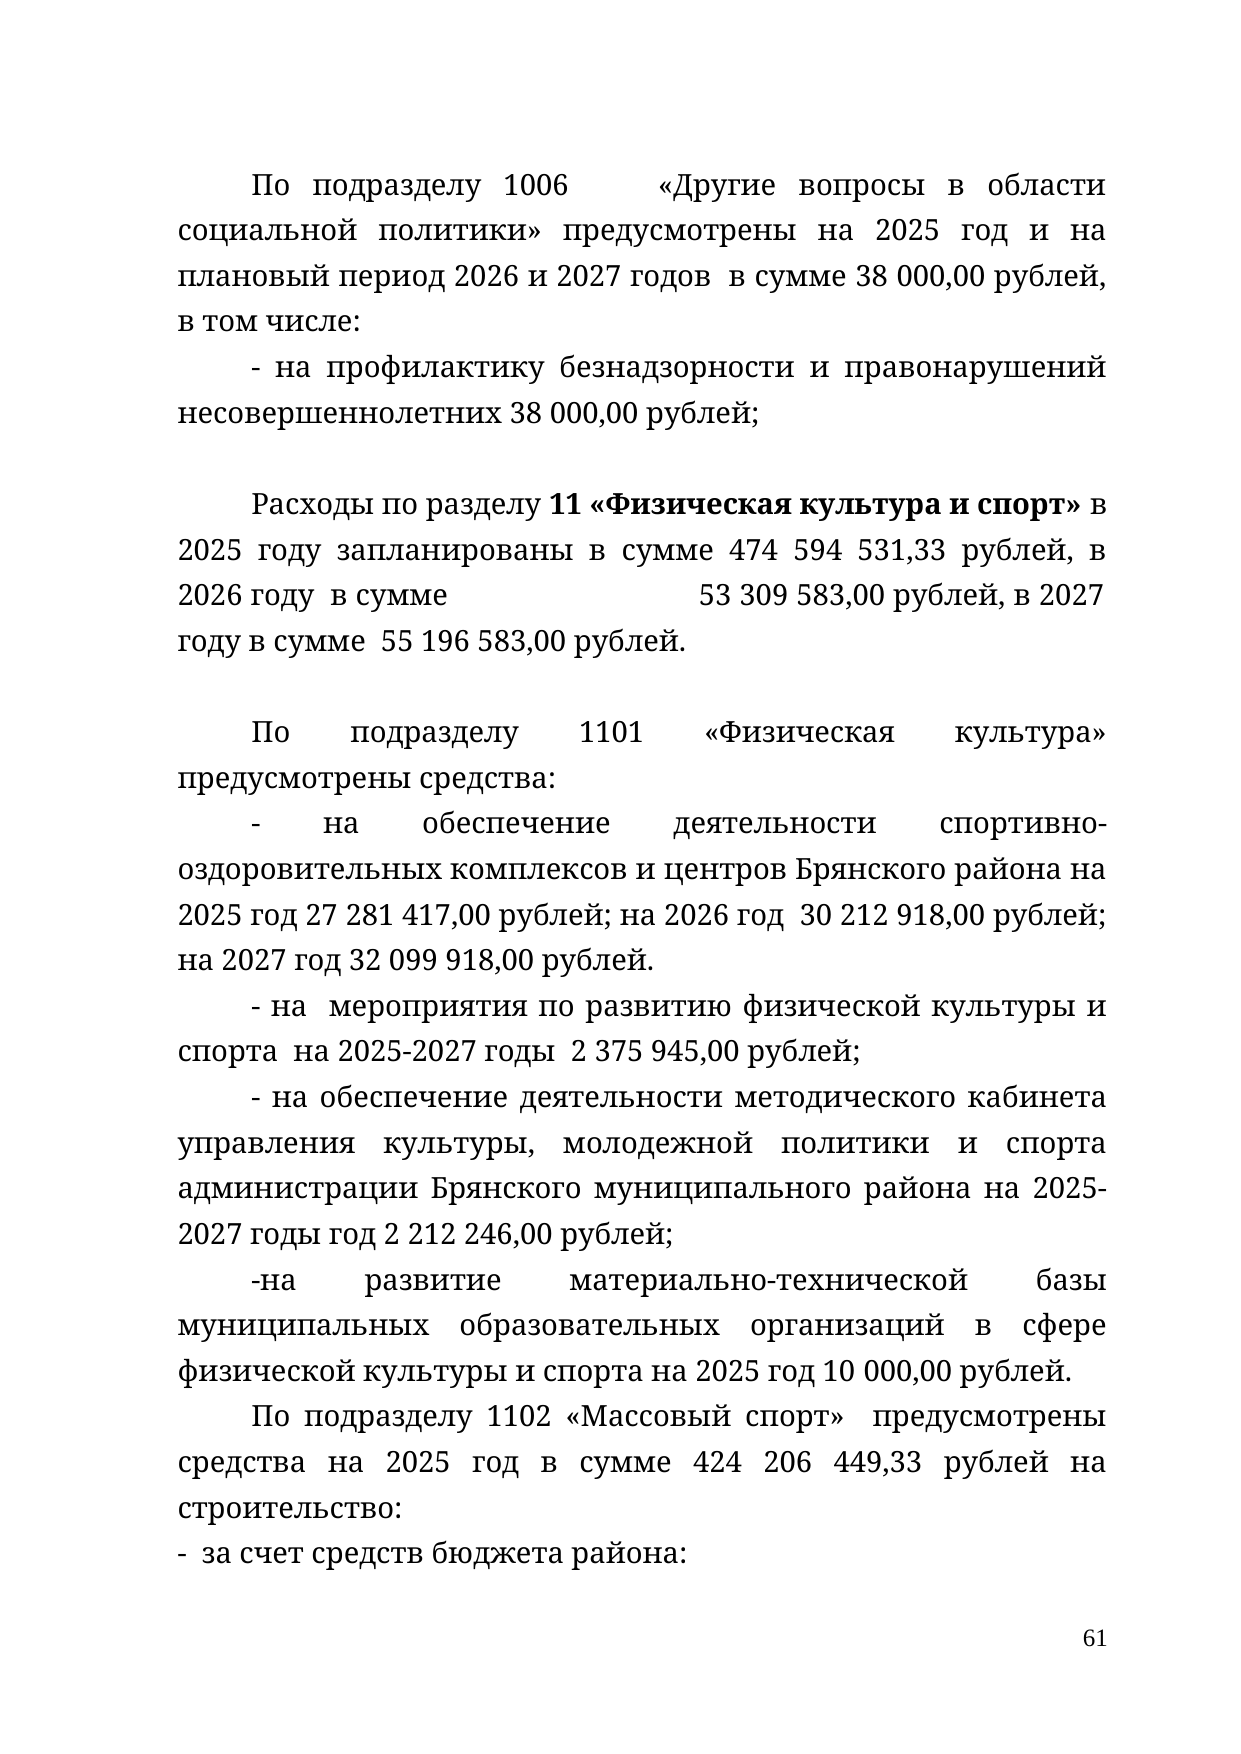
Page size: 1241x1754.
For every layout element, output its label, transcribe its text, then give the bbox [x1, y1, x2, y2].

text - за счет средств бюджета района: [177, 1532, 1107, 1572]
text -на развитие материально-технической базы муниципальных образовательных организаций в сфере физической культуры и спорта на 2025 год 10 000,00 рублей. [177, 1259, 1107, 1390]
text - на мероприятия по развитию физической культуры и спорта на 2025-2027 годы 2 375 945,00 рублей; [177, 985, 1107, 1070]
text - на обеспечение деятельности спортивно-оздоровительных комплексов и центров Брянского района на 2025 год 27 281 417,00 рублей; на 2026 год 30 212 918,00 рублей; на 2027 год 32 099 918,00 рублей. [177, 802, 1107, 979]
text - на профилактику безнадзорности и правонарушений несовершеннолетних 38 000,00 рублей; [177, 346, 1107, 432]
text Расходы по разделу 11 «Физическая культура и спорт» в 2025 году запланированы в сумме 474 594 531,33 рублей, в 2026 году в сумме 53 309 583,00 рублей, в 2027 году в сумме 55 196 583,00 рублей. [177, 483, 1107, 660]
text По подразделу 1102 «Массовый спорт» предусмотрены средства на 2025 год в сумме 424 206 449,33 рублей на строительство: [177, 1396, 1107, 1527]
text - на обеспечение деятельности методического кабинета управления культуры, молодежной политики и спорта администрации Брянского муниципального района на 2025-2027 годы год 2 212 246,00 рублей; [177, 1076, 1107, 1253]
text По подразделу 1101 «Физическая культура» предусмотрены средства: [177, 711, 1107, 797]
text По подразделу 1006 «Другие вопросы в области социальной политики» предусмотрены на 2025 год и на плановый период 2026 и 2027 годов в сумме 38 000,00 рублей, в том числе: [177, 164, 1107, 340]
